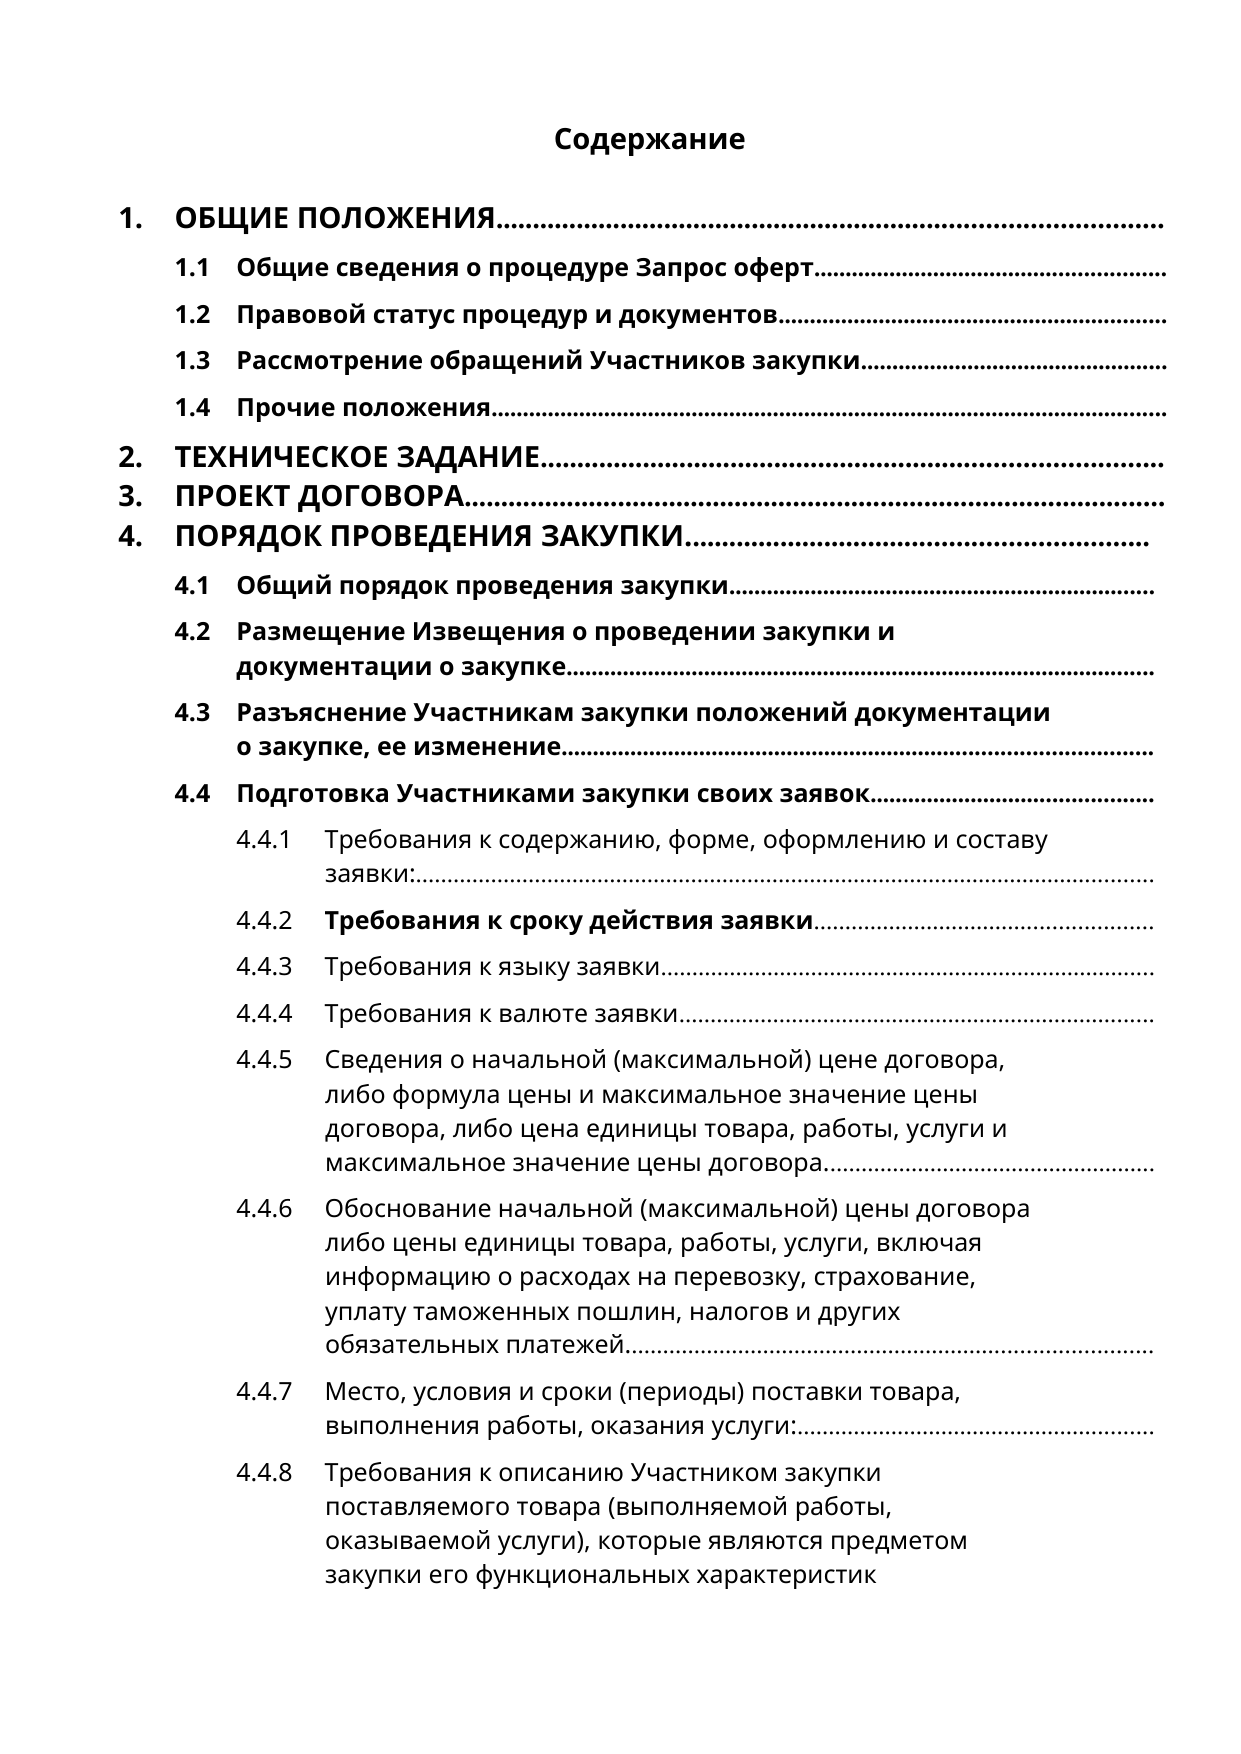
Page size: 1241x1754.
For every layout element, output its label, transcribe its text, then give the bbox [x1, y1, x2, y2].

text Содержание [118, 118, 1181, 158]
